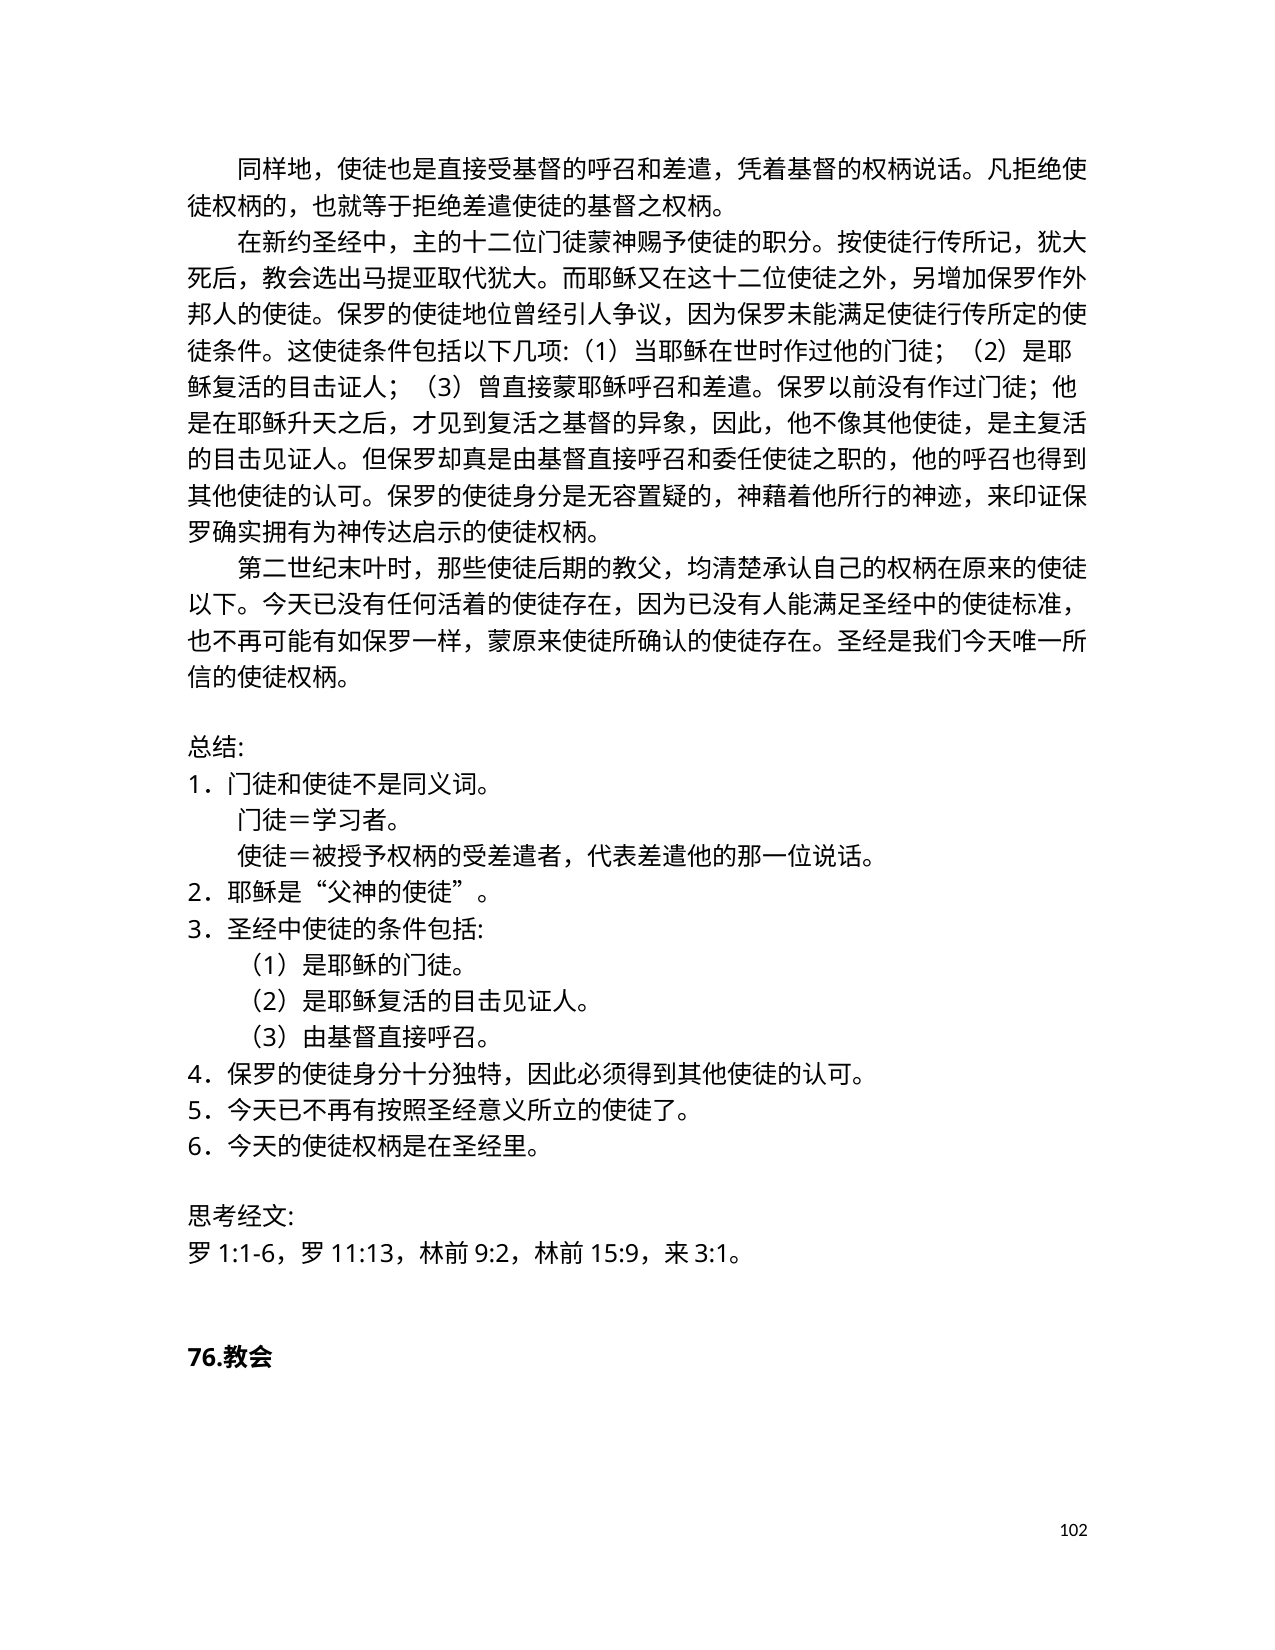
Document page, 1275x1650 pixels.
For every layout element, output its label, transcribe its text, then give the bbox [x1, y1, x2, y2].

text 2．耶稣是“父神的使徒”。 [187, 873, 1087, 909]
text 3．圣经中使徒的条件包括: [187, 909, 1087, 945]
text 罗1:1-6，罗11:13，林前9:2，林前15:9，来3:1。 [187, 1233, 1087, 1269]
text 同样地，使徒也是直接受基督的呼召和差遣，凭着基督的权柄说话。凡拒绝使徒权柄的，也就等于拒绝差遣使徒的基督之权柄。 [187, 150, 1087, 222]
text 5．今天已不再有按照圣经意义所立的使徒了。 [187, 1090, 1087, 1127]
text （1）是耶稣的门徒。 [187, 945, 1087, 982]
text 1．门徒和使徒不是同义词。 [187, 764, 1087, 800]
text 在新约圣经中，主的十二位门徒蒙神赐予使徒的职分。按使徒行传所记，犹大死后，教会选出马提亚取代犹大。而耶稣又在这十二位使徒之外，另增加保罗作外邦人的使徒。保罗的使徒地位曾经引人争议，因为保罗未能满足使徒行传所定的使徒条件。这使徒条件包括以下几项:（1）当耶稣在世时作过他的门徒；（2）是耶稣复活的目击证人；（3）曾直接蒙耶稣呼召和差遣。保罗以前没有作过门徒；他是在耶稣升天之后，才见到复活之基督的异象，因此，他不像其他使徒，是主复活的目击见证人。但保罗却真是由基督直接呼召和委任使徒之职的，他的呼召也得到其他使徒的认可。保罗的使徒身分是无容置疑的，神藉着他所行的神迹，来印证保罗确实拥有为神传达启示的使徒权柄。 [187, 222, 1087, 549]
text 第二世纪末叶时，那些使徒后期的教父，均清楚承认自己的权柄在原来的使徒以下。今天已没有任何活着的使徒存在，因为已没有人能满足圣经中的使徒标准，也不再可能有如保罗一样，蒙原来使徒所确认的使徒存在。圣经是我们今天唯一所信的使徒权柄。 [187, 549, 1087, 694]
text 使徒＝被授予权柄的受差遣者，代表差遣他的那一位说话。 [187, 837, 1087, 873]
text 6．今天的使徒权柄是在圣经里。 [187, 1127, 1087, 1163]
text （2）是耶稣复活的目击见证人。 [187, 982, 1087, 1018]
text 4．保罗的使徒身分十分独特，因此必须得到其他使徒的认可。 [187, 1054, 1087, 1090]
text 思考经文: [187, 1197, 1087, 1233]
text 总结: [187, 728, 1087, 764]
text 门徒＝学习者。 [187, 800, 1087, 837]
text 76.教会 [187, 1337, 1087, 1374]
text （3）由基督直接呼召。 [187, 1018, 1087, 1054]
